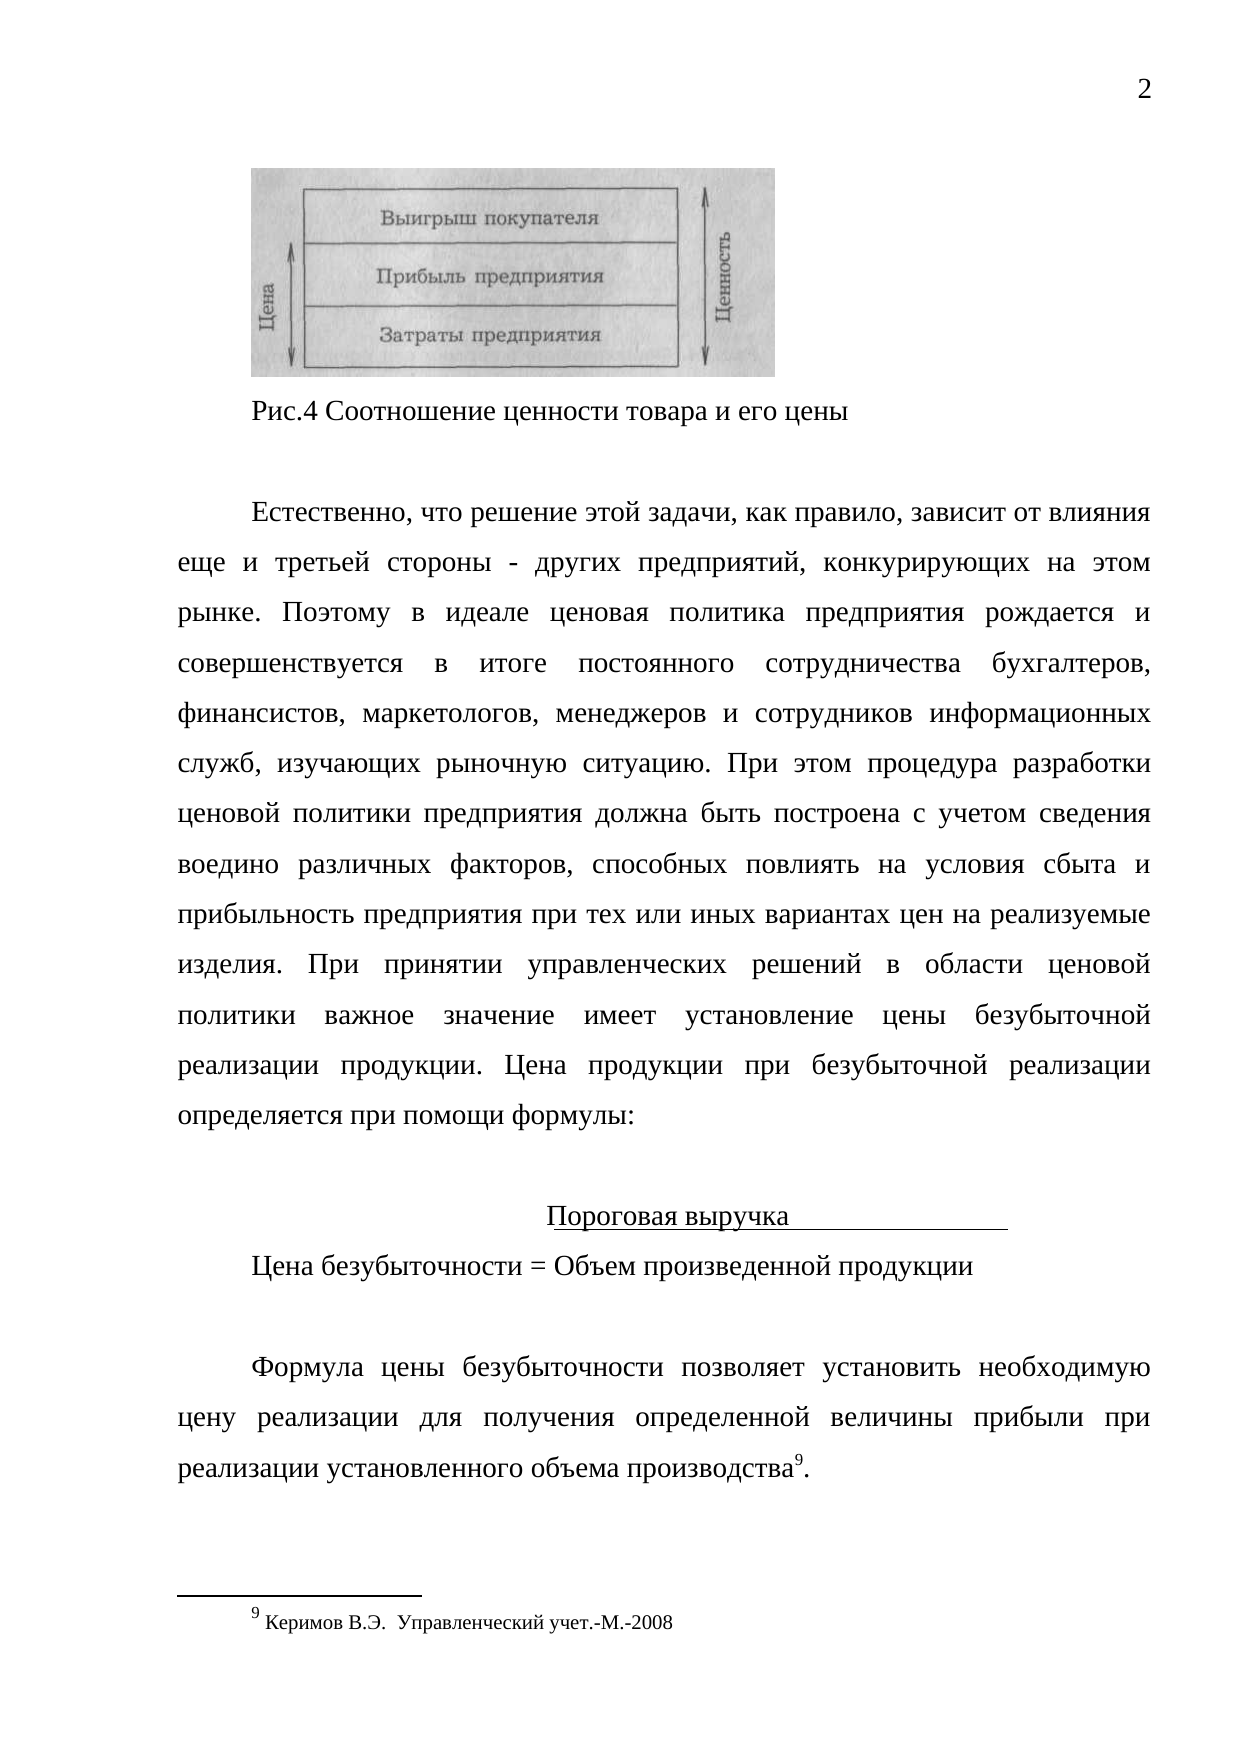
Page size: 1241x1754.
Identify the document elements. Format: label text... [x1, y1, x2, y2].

text Естественно, что решение этой задачи, как правило, зависит от влияния еще и третьей стороны - других предприятий, конкурирующих на этом рынке. Поэтому в идеале ценовая политика предприятия рождается и совершенствуется в итоге постоянного сотрудничества бухгалтеров, финансистов, маркетологов, менеджеров и сотрудников информационных служб, изучающих рыночную ситуацию. При этом процедура разработки ценовой политики предприятия должна быть построена с учетом сведения воедино различных факторов, способных повлиять на условия сбыта и прибыльность предприятия при тех или иных вариантах цен на реализуемые изделия. При принятии управленческих решений в области ценовой политики важное значение имеет установление цены безубыточной реализации продукции. Цена продукции при безубыточной реализации определяется при помощи формулы: [177, 494, 1152, 1131]
text Рис.4 Соотношение ценности товара и его цены [177, 393, 1152, 427]
text Формула цены безубыточности позволяет установить необходимую цену реализации для получения определенной величины прибыли при реализации установленного объема производства. [177, 1349, 1152, 1483]
picture [251, 168, 775, 377]
text Цена безубыточности = Объем произведенной продукции [177, 1248, 1152, 1282]
text Пороговая выручка [472, 1198, 1152, 1232]
